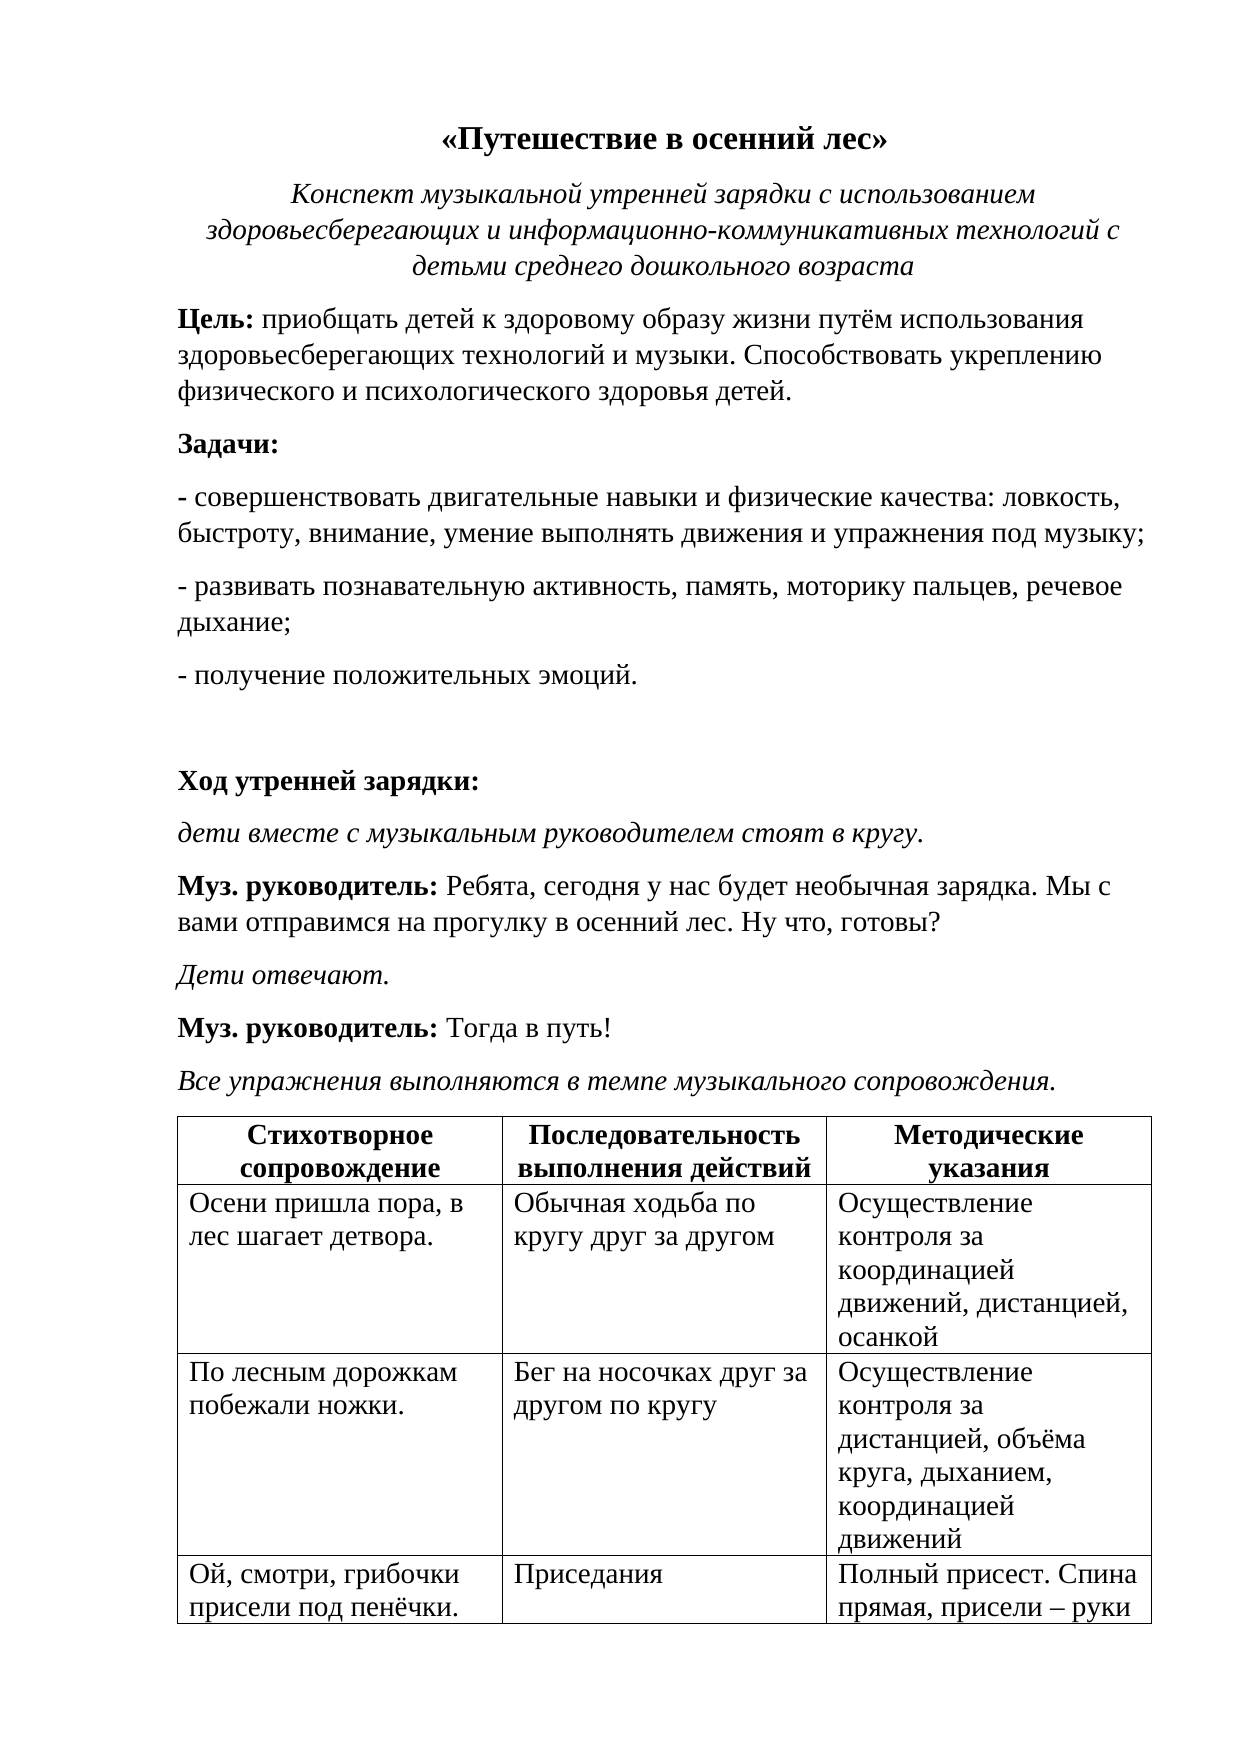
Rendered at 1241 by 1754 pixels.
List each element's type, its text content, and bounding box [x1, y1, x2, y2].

text Задачи: [177, 426, 1152, 460]
table_cell Обычная ходьба по кругу друг за другом [503, 1185, 826, 1353]
table_cell Приседания [503, 1556, 826, 1623]
table_cell Осени пришла пора, в лес шагает детвора. [178, 1185, 502, 1353]
table_cell Бег на носочках друг за другом по кругу [503, 1354, 826, 1555]
text - совершенствовать двигательные навыки и физические качества: ловкость, быстроту, внимание, умение выполнять движения и упражнения под музыку; [177, 479, 1152, 549]
text - получение положительных эмоций. [177, 657, 1152, 691]
text - развивать познавательную активность, память, моторику пальцев, речевое дыхание; [177, 568, 1152, 638]
table_cell По лесным дорожкам побежали ножки. [178, 1354, 502, 1555]
table_cell Осуществление контроля за дистанцией, объёма круга, дыханием, координацией движений [827, 1354, 1151, 1555]
table_header Методические указания [827, 1117, 1151, 1184]
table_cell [178, 1556, 502, 1623]
text Ход утренней зарядки: [177, 763, 1152, 796]
text Конспект музыкальной утренней зарядки с использованием здоровьесберегающих и информационно-коммуникативных технологий с детьми среднего дошкольного возраста [177, 176, 1152, 282]
text Дети отвечают. [177, 957, 1152, 991]
table_cell Осуществление контроля за координацией движений, дистанцией, осанкой [827, 1185, 1151, 1353]
text Муз. руководитель: Ребята, сегодня у нас будет необычная зарядка. Мы с вами отправимся на прогулку в осенний лес. Ну что, готовы? [177, 868, 1152, 938]
table_header Последовательность выполнения действий [503, 1117, 826, 1184]
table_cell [827, 1556, 1151, 1623]
text дети вместе с музыкальным руководителем стоят в кругу. [177, 816, 1152, 849]
text Все упражнения выполняются в темпе музыкального сопровождения. [177, 1063, 1152, 1096]
text Муз. руководитель: Тогда в путь! [177, 1010, 1152, 1044]
text Цель: приобщать детей к здоровому образу жизни путём использования здоровьесберегающих технологий и музыки. Способствовать укреплению физического и психологического здоровья детей. [177, 301, 1152, 407]
text «Путешествие в осенний лес» [177, 118, 1152, 156]
table_header Стихотворное сопровождение [178, 1117, 502, 1184]
